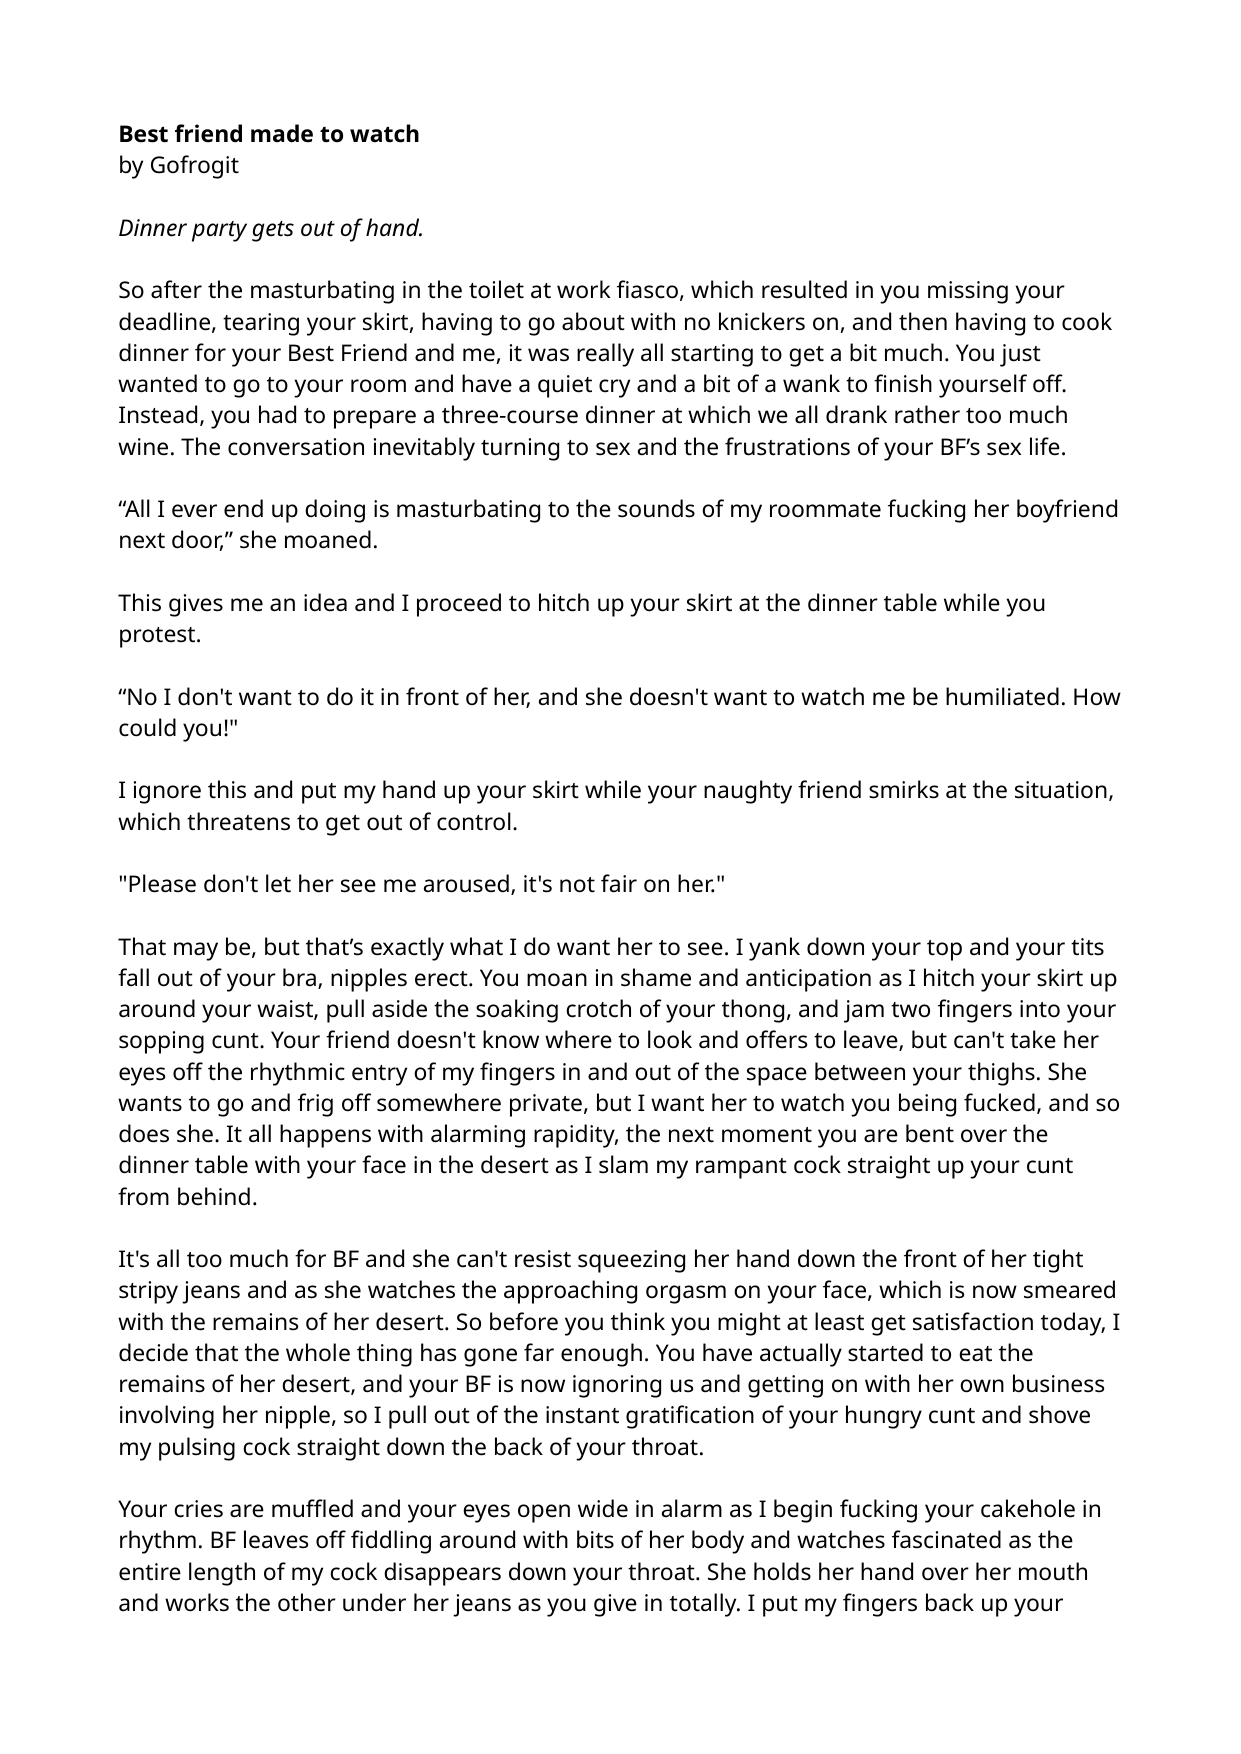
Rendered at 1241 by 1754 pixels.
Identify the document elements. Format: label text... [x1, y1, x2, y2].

text "Please don't let her see me aroused, it's not fair on her." [118, 868, 1122, 899]
text by Gofrogit [118, 149, 1122, 181]
text So after the masturbating in the toilet at work fiasco, which resulted in you missing your deadline, tearing your skirt, having to go about with no knickers on, and then having to cook dinner for your Best Friend and me, it was really all starting to get a bit much. You just wanted to go to your room and have a quiet cry and a bit of a wank to finish yourself off. Instead, you had to prepare a three-course dinner at which we all drank rather too much wine. The conversation inevitably turning to sex and the frustrations of your BF’s sex life. [118, 274, 1122, 462]
text This gives me an idea and I proceed to hitch up your skirt at the dinner table while you protest. [118, 587, 1122, 649]
text Best friend made to watch [118, 118, 1122, 149]
text I ignore this and put my hand up your skirt while your naughty friend smirks at the situation, which threatens to get out of control. [118, 774, 1122, 837]
text That may be, but that’s exactly what I do want her to see. I yank down your top and your tits fall out of your bra, nipples erect. You moan in shame and anticipation as I hitch your skirt up around your waist, pull aside the soaking crotch of your thong, and jam two fingers into your sopping cunt. Your friend doesn't know where to look and offers to leave, but can't take her eyes off the rhythmic entry of my fingers in and out of the space between your thighs. She wants to go and frig off somewhere private, but I want her to watch you being fucked, and so does she. It all happens with alarming rapidity, the next moment you are bent over the dinner table with your face in the desert as I slam my rampant cock straight up your cunt from behind. [118, 931, 1122, 1212]
text “All I ever end up doing is masturbating to the sounds of my roommate fucking her boyfriend next door,” she moaned. [118, 493, 1122, 556]
text It's all too much for BF and she can't resist squeezing her hand down the front of her tight stripy jeans and as she watches the approaching orgasm on your face, which is now smeared with the remains of her desert. So before you think you might at least get satisfaction today, I decide that the whole thing has gone far enough. You have actually started to eat the remains of her desert, and your BF is now ignoring us and getting on with her own business involving her nipple, so I pull out of the instant gratification of your hungry cunt and shove my pulsing cock straight down the back of your throat. [118, 1243, 1122, 1462]
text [118, 1493, 1122, 1618]
text “No I don't want to do it in front of her, and she doesn't want to watch me be humiliated. How could you!" [118, 681, 1122, 743]
text Dinner party gets out of hand. [118, 212, 1122, 243]
